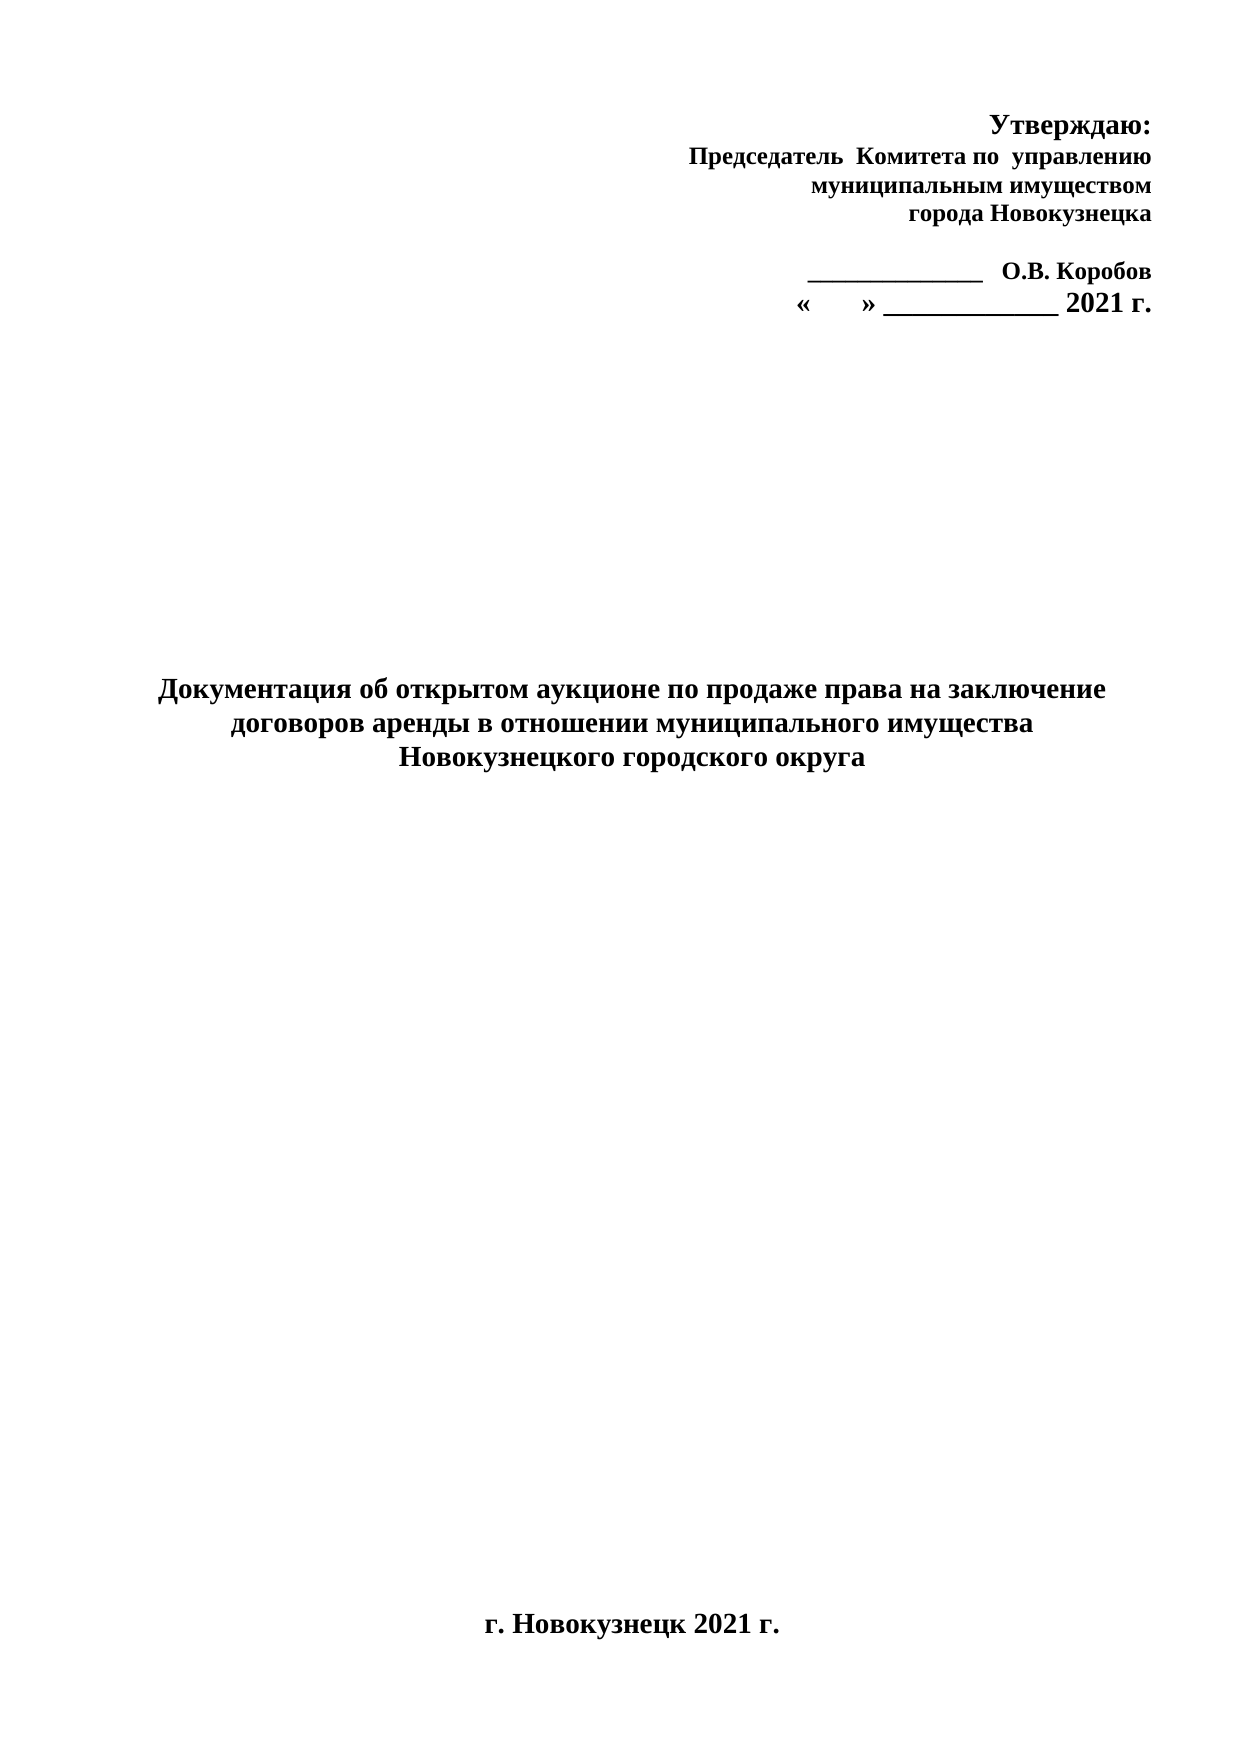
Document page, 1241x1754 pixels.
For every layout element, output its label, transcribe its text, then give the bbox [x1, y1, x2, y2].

text « » ____________ 2021 г. [112, 285, 1152, 318]
text ______________ О.В. Коробов [112, 256, 1152, 285]
text Документация об открытом аукционе по продаже права на заключение договоров аренды в отношении муниципального имущества [112, 672, 1152, 739]
text Новокузнецкого городского округа [112, 739, 1152, 772]
text г. Новокузнецк 2021 г. [112, 1606, 1152, 1639]
text муниципальным имуществом [112, 170, 1152, 198]
text города Новокузнецка [112, 198, 1152, 227]
text Утверждаю: [112, 107, 1152, 141]
text Председатель Комитета по управлению [112, 141, 1152, 170]
